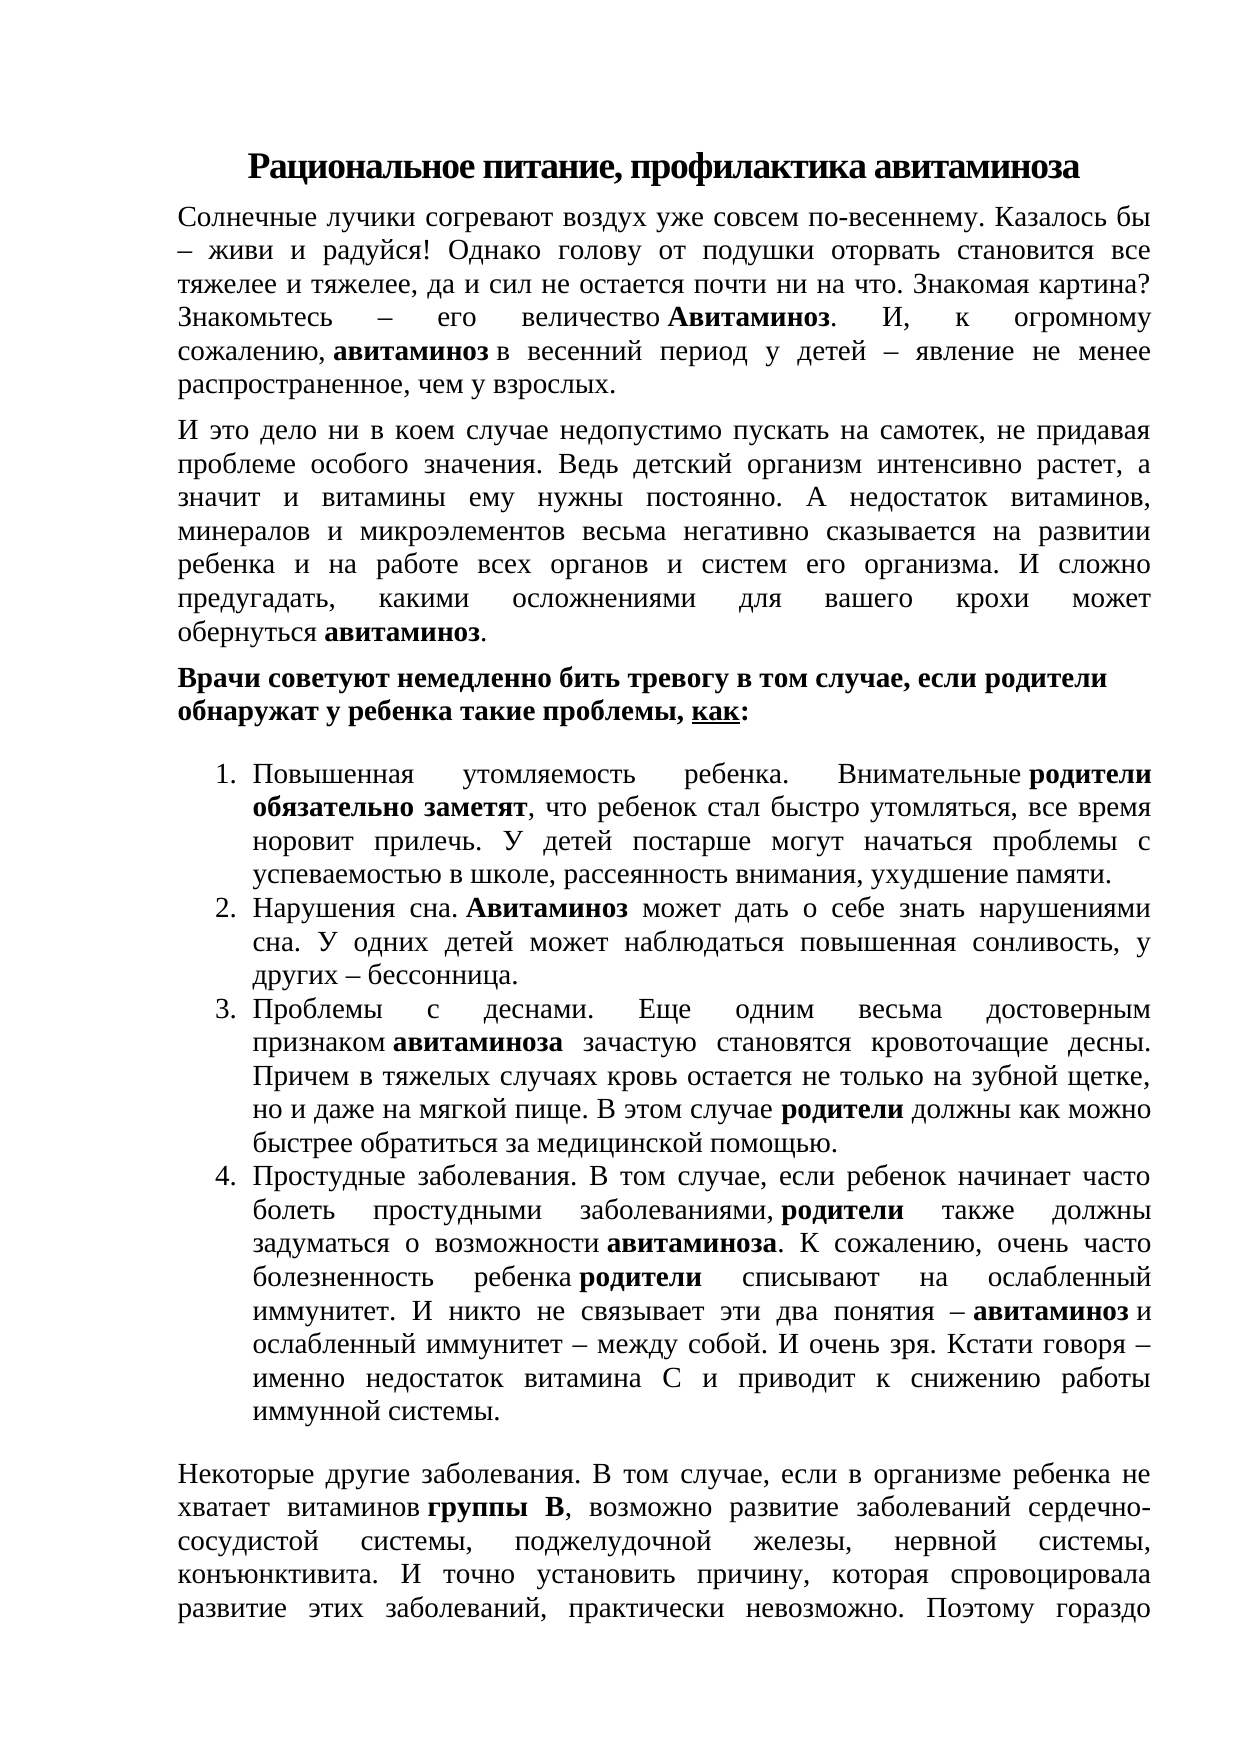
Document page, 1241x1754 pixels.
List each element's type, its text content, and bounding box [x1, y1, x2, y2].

text Врачи советуют немедленно бить тревогу в том случае, если родители обнаружат у ребенка такие проблемы, как: [177, 660, 1152, 727]
text И это дело ни в коем случае недопустимо пускать на самотек, не придавая проблеме особого значения. Ведь детский организм интенсивно растет, а значит и витамины ему нужны постоянно. А недостаток витаминов, минералов и микроэлементов весьма негативно сказывается на развитии ребенка и на работе всех органов и систем его организма. И сложно предугадать, какими осложнениями для вашего крохи может обернуться авитаминоз. [177, 412, 1152, 647]
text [177, 1456, 1152, 1624]
list Повышенная утомляемость ребенка. Внимательные родители обязательно заметят, что ребенок стал быстро утомляться, все время норовит прилечь. У детей постарше могут начаться проблемы с успеваемостью в школе, рассеянность внимания, ухудшение памяти. [215, 756, 1152, 890]
text Солнечные лучики согревают воздух уже совсем по-весеннему. Казалось бы – живи и радуйся! Однако голову от подушки оторвать становится все тяжелее и тяжелее, да и сил не остается почти ни на что. Знакомая картина? Знакомьтесь – его величество Авитаминоз. И, к огромному сожалению, авитаминоз в весенний период у детей – явление не менее распространенное, чем у взрослых. [177, 199, 1152, 400]
text Рациональное питание, профилактика авитаминоза [177, 143, 1152, 186]
list Простудные заболевания. В том случае, если ребенок начинает часто болеть простудными заболеваниями, родители также должны задуматься о возможности авитаминоза. К сожалению, очень часто болезненность ребенка родители списывают на ослабленный иммунитет. И никто не связывает эти два понятия – авитаминоз и ослабленный иммунитет – между собой. И очень зря. Кстати говоря – именно недостаток витамина С и приводит к снижению работы иммунной системы. [215, 1158, 1152, 1427]
list Нарушения сна. Авитаминоз может дать о себе знать нарушениями сна. У одних детей может наблюдаться повышенная сонливость, у других – бессонница. [215, 890, 1152, 991]
list Проблемы с деснами. Еще одним весьма достоверным признаком авитаминоза зачастую становятся кровоточащие десны. Причем в тяжелых случаях кровь остается не только на зубной щетке, но и даже на мягкой пище. В этом случае родители должны как можно быстрее обратиться за медицинской помощью. [215, 991, 1152, 1158]
